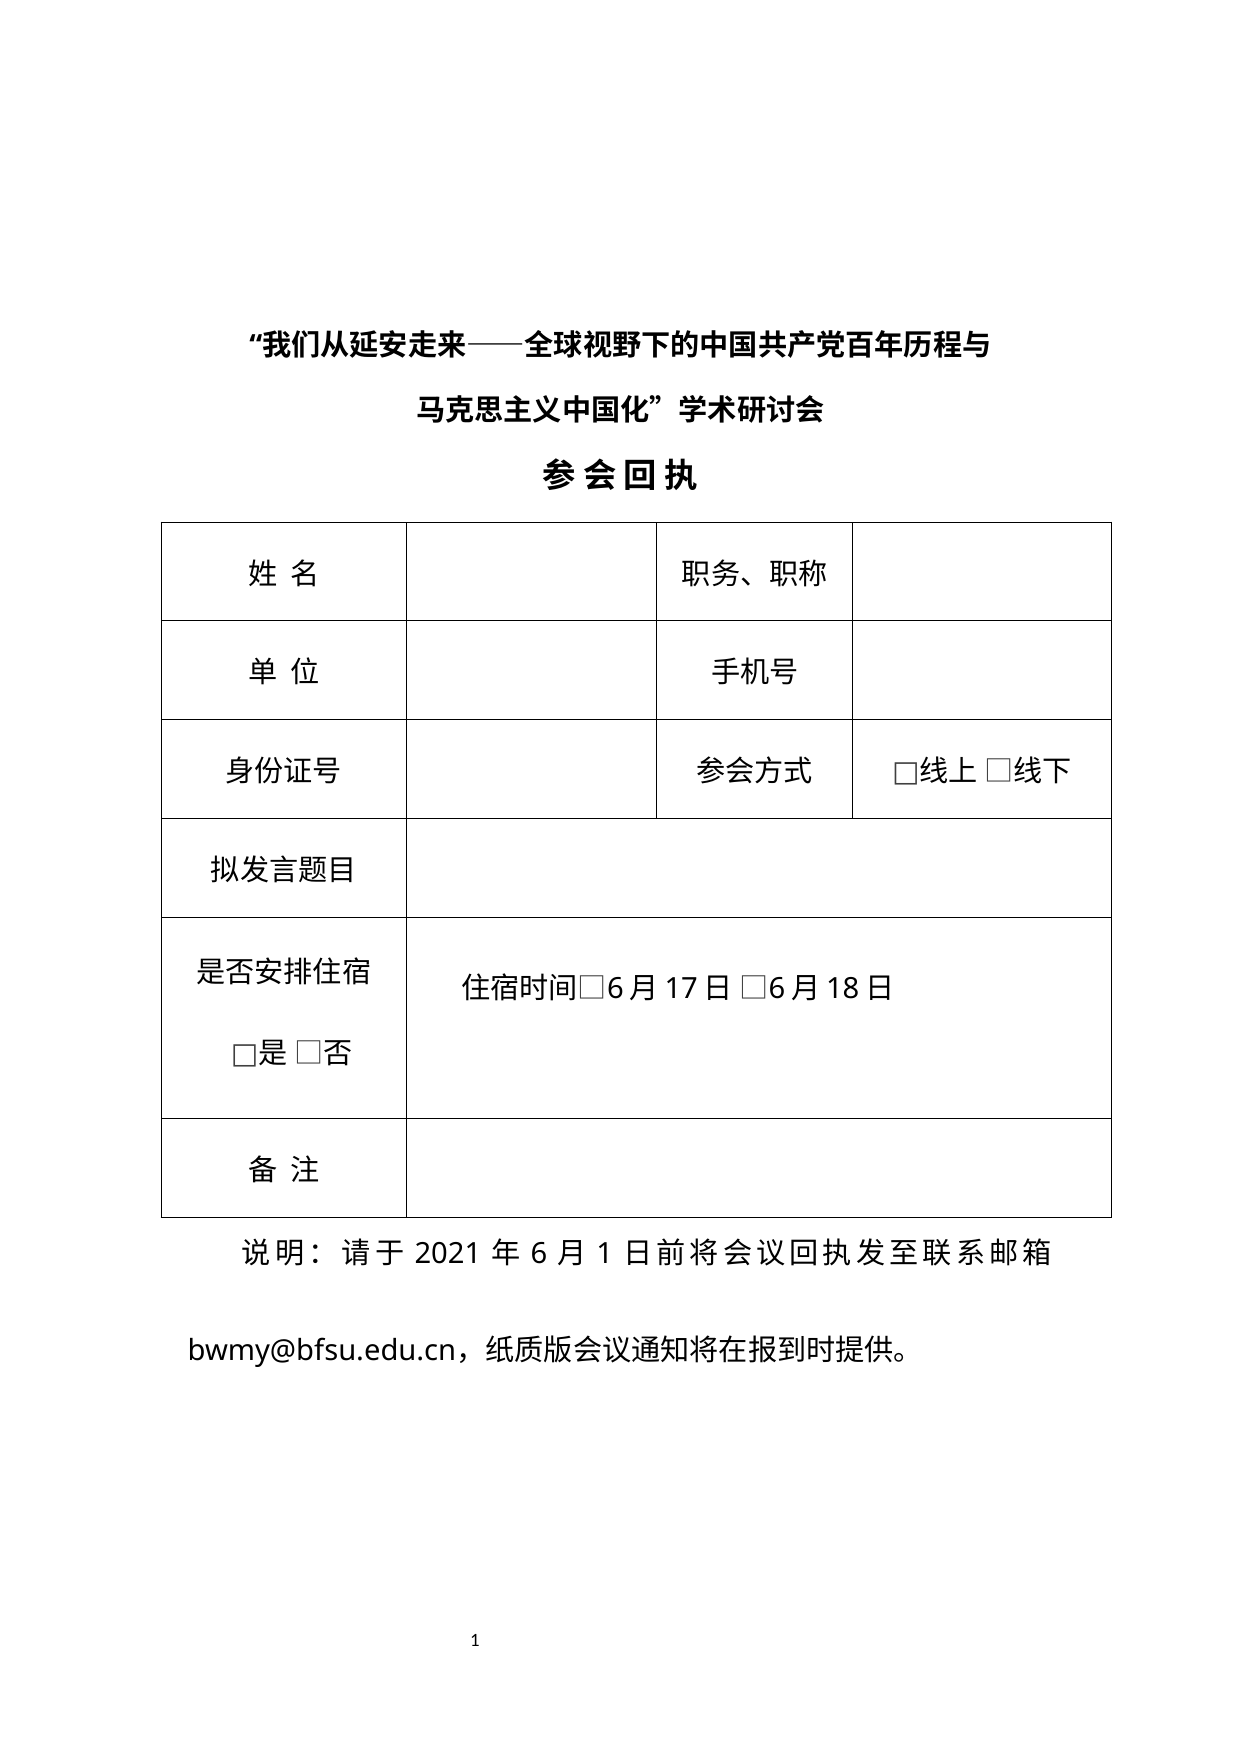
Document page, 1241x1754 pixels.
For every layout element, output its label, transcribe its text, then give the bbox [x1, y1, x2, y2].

table_cell [407, 720, 656, 818]
table_cell 住宿时间□6月17日 □6月18日 [407, 918, 1111, 1118]
table_header 姓 名 [162, 523, 406, 620]
text 马克思主义中国化”学术研讨会 [187, 375, 1053, 440]
table_cell 备 注 [162, 1119, 406, 1217]
table_cell 手机号 [657, 621, 852, 719]
table_cell □线上 □线下 [853, 720, 1111, 818]
table_header [407, 523, 656, 620]
text 参 会 回 执 [187, 440, 1053, 505]
table_cell [407, 621, 656, 719]
table_cell 是否安排住宿 □是 □否 [162, 918, 406, 1118]
text 说明：请于2021年6月1日前将会议回执发至联系邮箱bwmy@bfsu.edu.cn，纸质版会议通知将在报到时提供。 [187, 1218, 1053, 1380]
table_cell [407, 1119, 1111, 1217]
table_cell 拟发言题目 [162, 819, 406, 917]
table_cell [407, 819, 1111, 917]
table_cell 单 位 [162, 621, 406, 719]
table_cell [853, 621, 1111, 719]
table_cell 身份证号 [162, 720, 406, 818]
table_header [853, 523, 1111, 620]
table_header 职务、职称 [657, 523, 852, 620]
table_cell 参会方式 [657, 720, 852, 818]
text “我们从延安走来——全球视野下的中国共产党百年历程与 [187, 310, 1053, 375]
